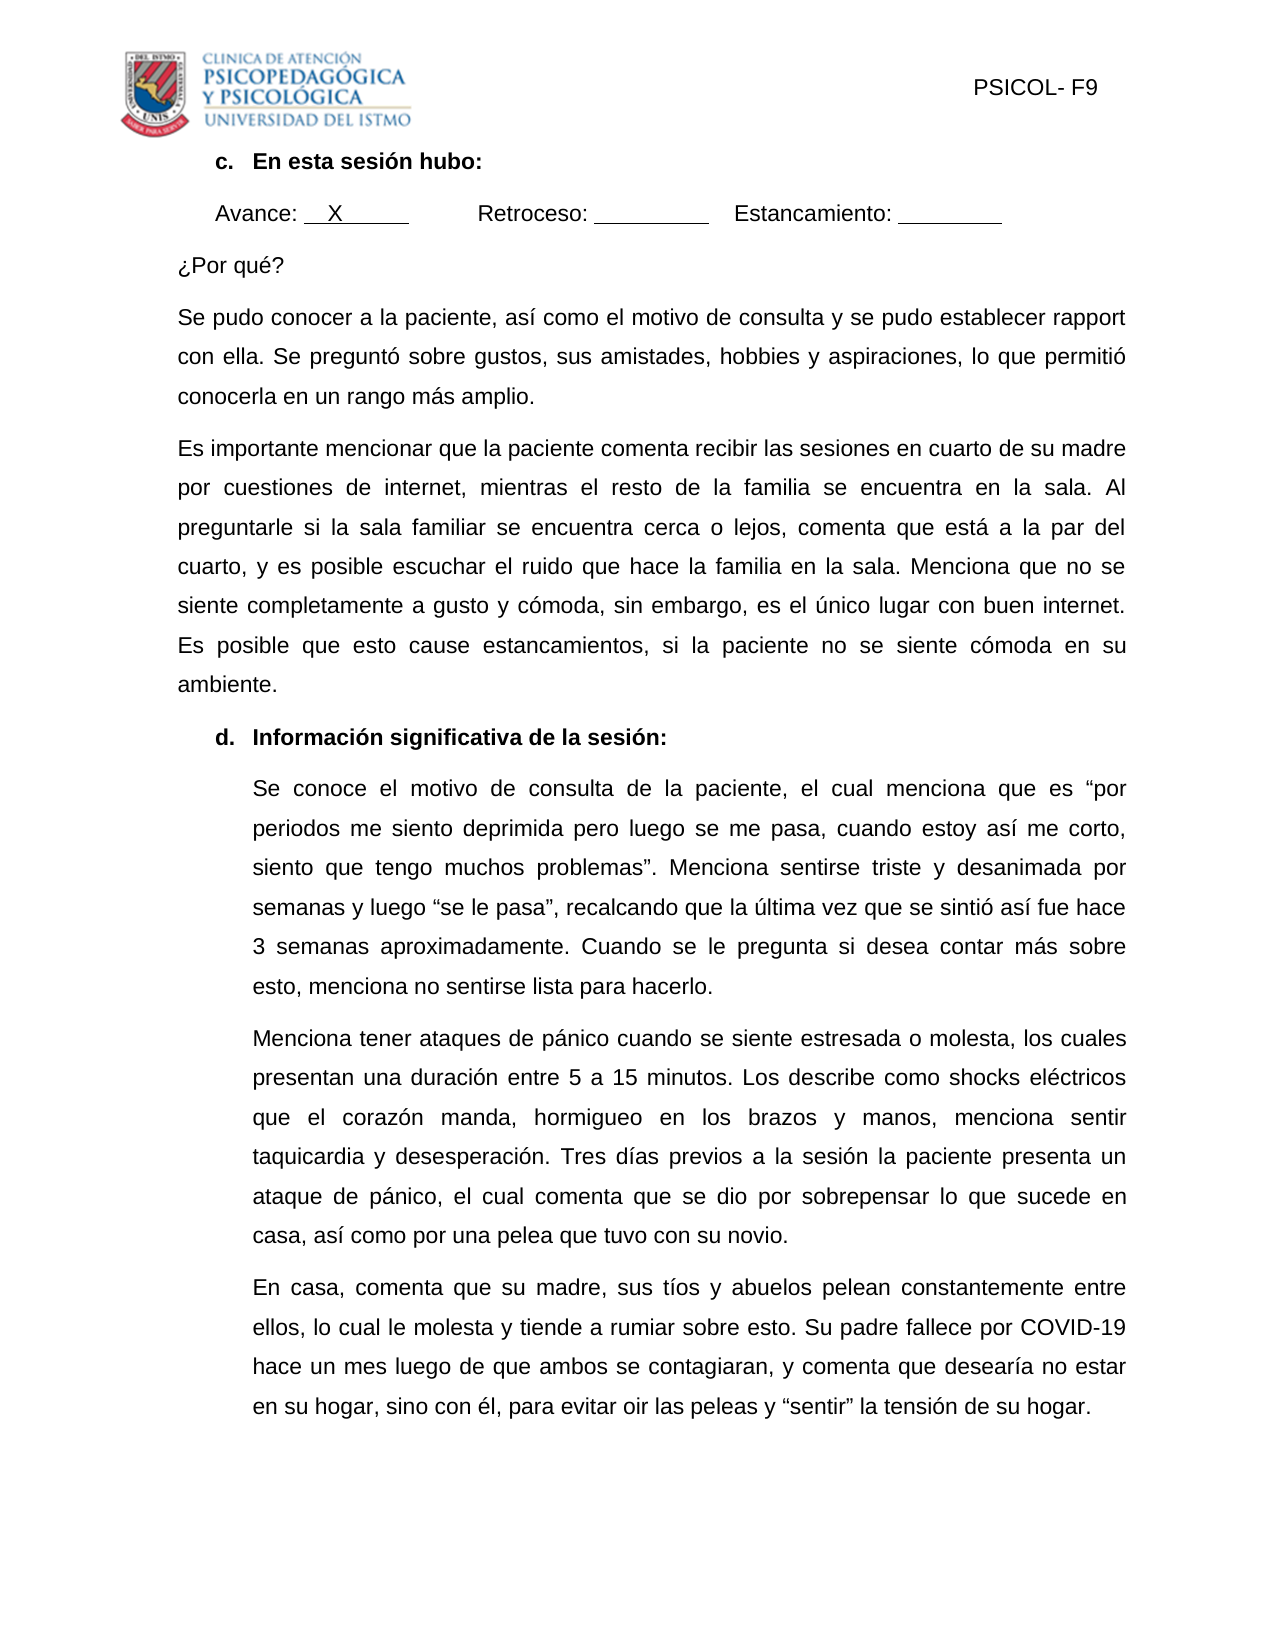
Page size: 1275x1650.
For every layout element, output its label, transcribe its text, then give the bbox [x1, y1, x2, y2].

list Información significativa de la sesión: [215, 723, 1127, 750]
text ¿Por qué? [177, 252, 1127, 278]
picture [65, 20, 437, 148]
text Es importante mencionar que la paciente comenta recibir las sesiones en cuarto de su madre por cuestiones de internet, mientras el resto de la familia se encuentra en la sala. Al preguntarle si la sala familiar se encuentra cerca o lejos, comenta que está a la par del cuarto, y es posible escuchar el ruido que hace la familia en la sala. Menciona que no se siente completamente a gusto y cómoda, sin embargo, es el único lugar con buen internet. Es posible que esto cause estancamientos, si la paciente no se siente cómoda en su ambiente. [177, 434, 1127, 698]
text Avance: X Retroceso: Estancamiento: [215, 200, 1127, 226]
text En casa, comenta que su madre, sus tíos y abuelos pelean constantemente entre ellos, lo cual le molesta y tiende a rumiar sobre esto. Su padre fallece por COVID-19 hace un mes luego de que ambos se contagiaran, y comenta que desearía no estar en su hogar, sino con él, para evitar oir las peleas y “sentir” la tensión de su hogar. [252, 1274, 1127, 1419]
text Se conoce el motivo de consulta de la paciente, el cual menciona que es “por periodos me siento deprimida pero luego se me pasa, cuando estoy así me corto, siento que tengo muchos problemas”. Menciona sentirse triste y desanimada por semanas y luego “se le pasa”, recalcando que la última vez que se sintió así fue hace 3 semanas aproximadamente. Cuando se le pregunta si desea contar más sobre esto, menciona no sentirse lista para hacerlo. [252, 775, 1127, 999]
list En esta sesión hubo: [215, 148, 1127, 174]
text Menciona tener ataques de pánico cuando se siente estresada o molesta, los cuales presentan una duración entre 5 a 15 minutos. Los describe como shocks eléctricos que el corazón manda, hormigueo en los brazos y manos, menciona sentir taquicardia y desesperación. Tres días previos a la sesión la paciente presenta un ataque de pánico, el cual comenta que se dio por sobrepensar lo que sucede en casa, así como por una pelea que tuvo con su novio. [252, 1025, 1127, 1248]
text Se pudo conocer a la paciente, así como el motivo de consulta y se pudo establecer rapport con ella. Se preguntó sobre gustos, sus amistades, hobbies y aspiraciones, lo que permitió conocerla en un rango más amplio. [177, 304, 1127, 409]
